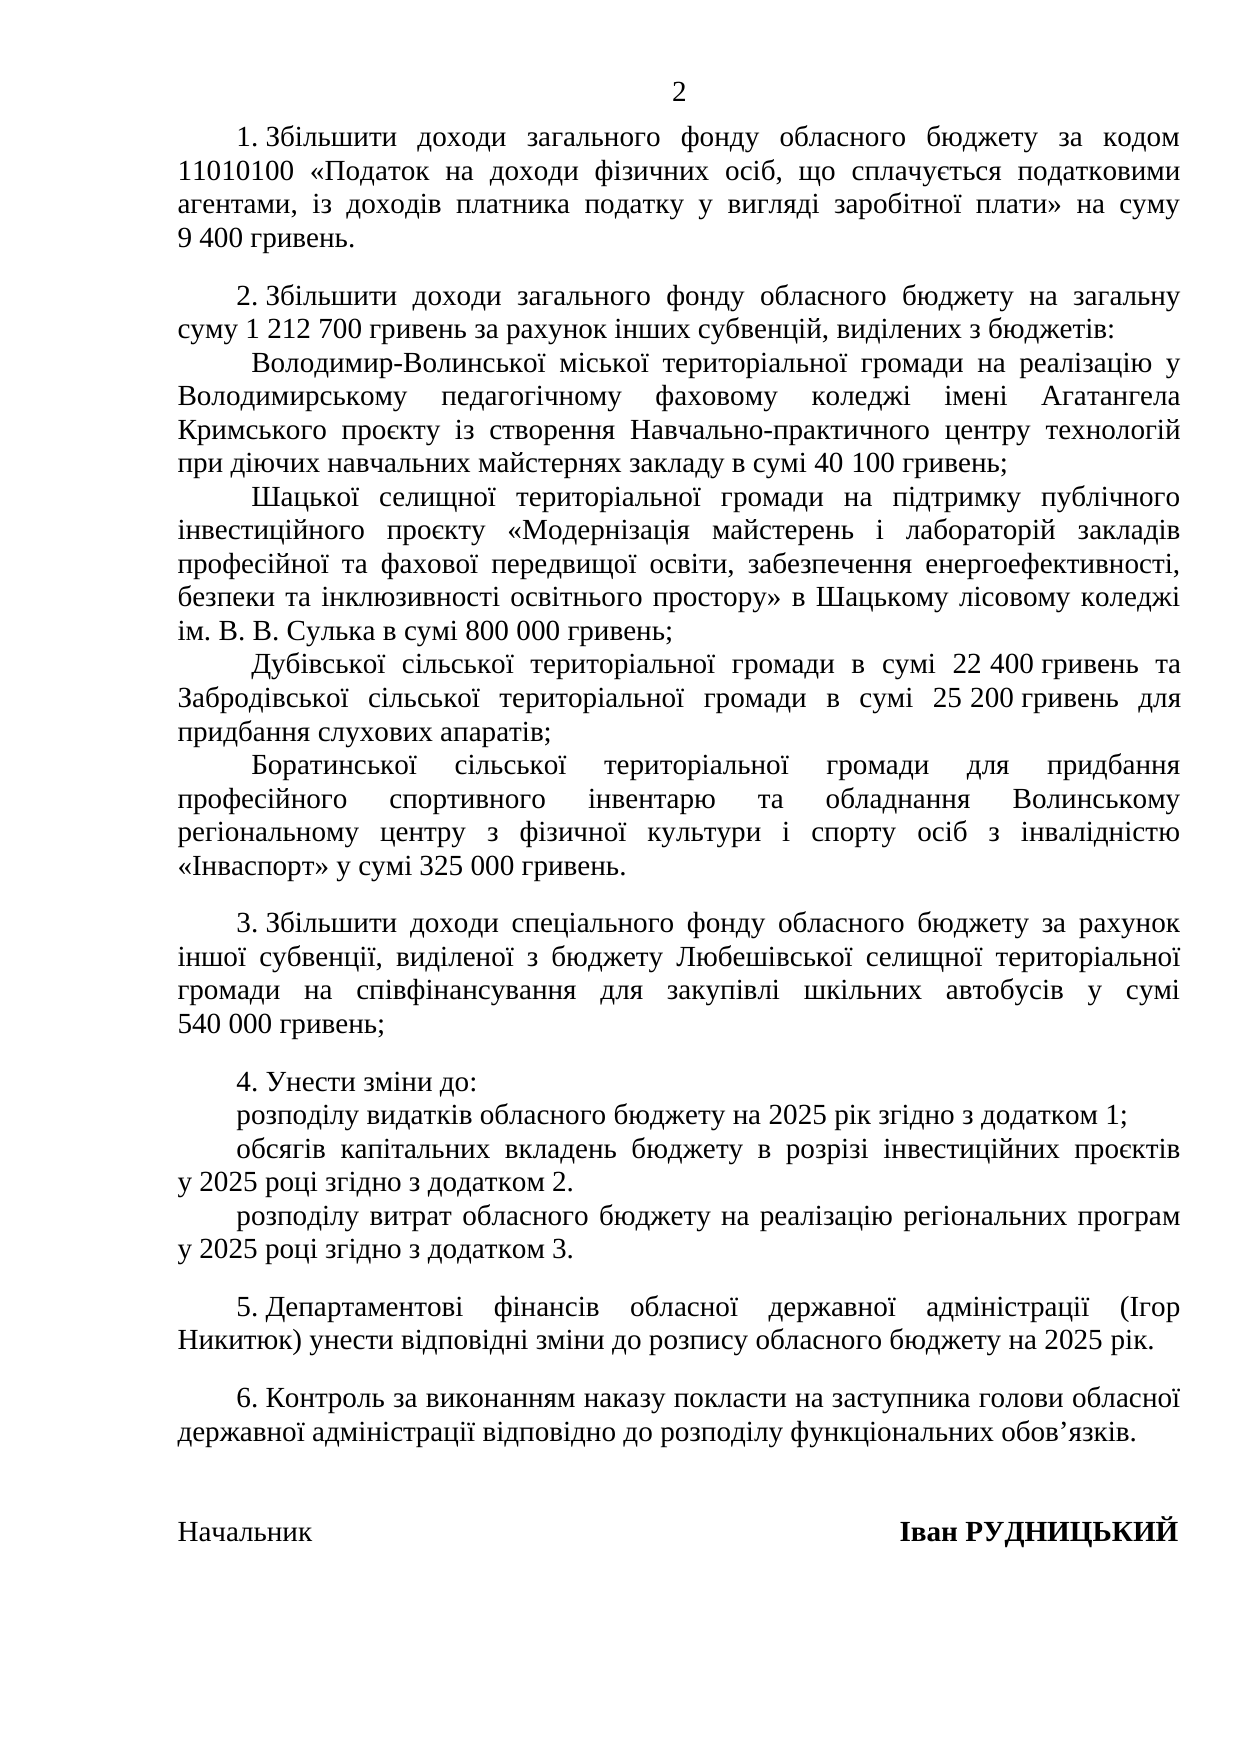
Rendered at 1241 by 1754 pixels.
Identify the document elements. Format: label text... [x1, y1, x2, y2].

list 5. Департаментові фінансів обласної державної адміністрації (Ігор Никитюк) унести відповідні зміни до розпису обласного бюджету на 2025 рік. [177, 1289, 1181, 1356]
text обсягів капітальних вкладень бюджету в розрізі інвестиційних проєктів у 2025 році згідно з додатком 2. [177, 1131, 1181, 1198]
text Володимир-Волинської міської територіальної громади на реалізацію у Володимирському педагогічному фаховому коледжі імені Агатангела Кримського проєкту із створення Навчально-практичного центру технологій при діючих навчальних майстернях закладу в сумі 40 100 гривень; [177, 345, 1181, 479]
text розподілу видатків обласного бюджету на 2025 рік згідно з додатком 1; [177, 1097, 1181, 1131]
text Шацької селищної територіальної громади на підтримку публічного інвестиційного проєкту «Модернізація майстерень і лабораторій закладів професійної та фахової передвищої освіти, забезпечення енергоефективності, безпеки та інклюзивності освітнього простору» в Шацькому лісовому коледжі ім. В. В. Сулька в сумі 800 000 гривень; [177, 479, 1181, 647]
text 2. Збільшити доходи загального фонду обласного бюджету на загальну суму 1 212 700 гривень за рахунок інших субвенцій, виділених з бюджетів: [177, 278, 1181, 345]
text Боратинської сільської територіальної громади для придбання професійного спортивного інвентарю та обладнання Волинському регіональному центру з фізичної культури і спорту осіб з інвалідністю «Інваспорт» у сумі 325 000 гривень. [177, 747, 1181, 881]
text 1. Збільшити доходи загального фонду обласного бюджету за кодом 11010100 «Податок на доходи фізичних осіб, що сплачується податковими агентами, із доходів платника податку у вигляді заробітної плати» на суму 9 400 гривень. [177, 119, 1181, 253]
text Дубівської сільської територіальної громади в сумі 22 400 гривень та Забродівської сільської територіальної громади в сумі 25 200 гривень для придбання слухових апаратів; [177, 647, 1181, 747]
text 3. Збільшити доходи спеціального фонду обласного бюджету за рахунок іншої субвенції, виділеної з бюджету Любешівської селищної територіальної громади на співфінансування для закупівлі шкільних автобусів у сумі 540 000 гривень; [177, 905, 1181, 1039]
list 6. Контроль за виконанням наказу покласти на заступника голови обласної державної адміністрації відповідно до розподілу функціональних обов’язків. [177, 1380, 1181, 1447]
text 4. Унести зміни до: [177, 1064, 1181, 1097]
text Начальник Іван РУДНИЦЬКИЙ [177, 1514, 1181, 1548]
text розподілу витрат обласного бюджету на реалізацію регіональних програм у 2025 році згідно з додатком 3. [177, 1198, 1181, 1265]
